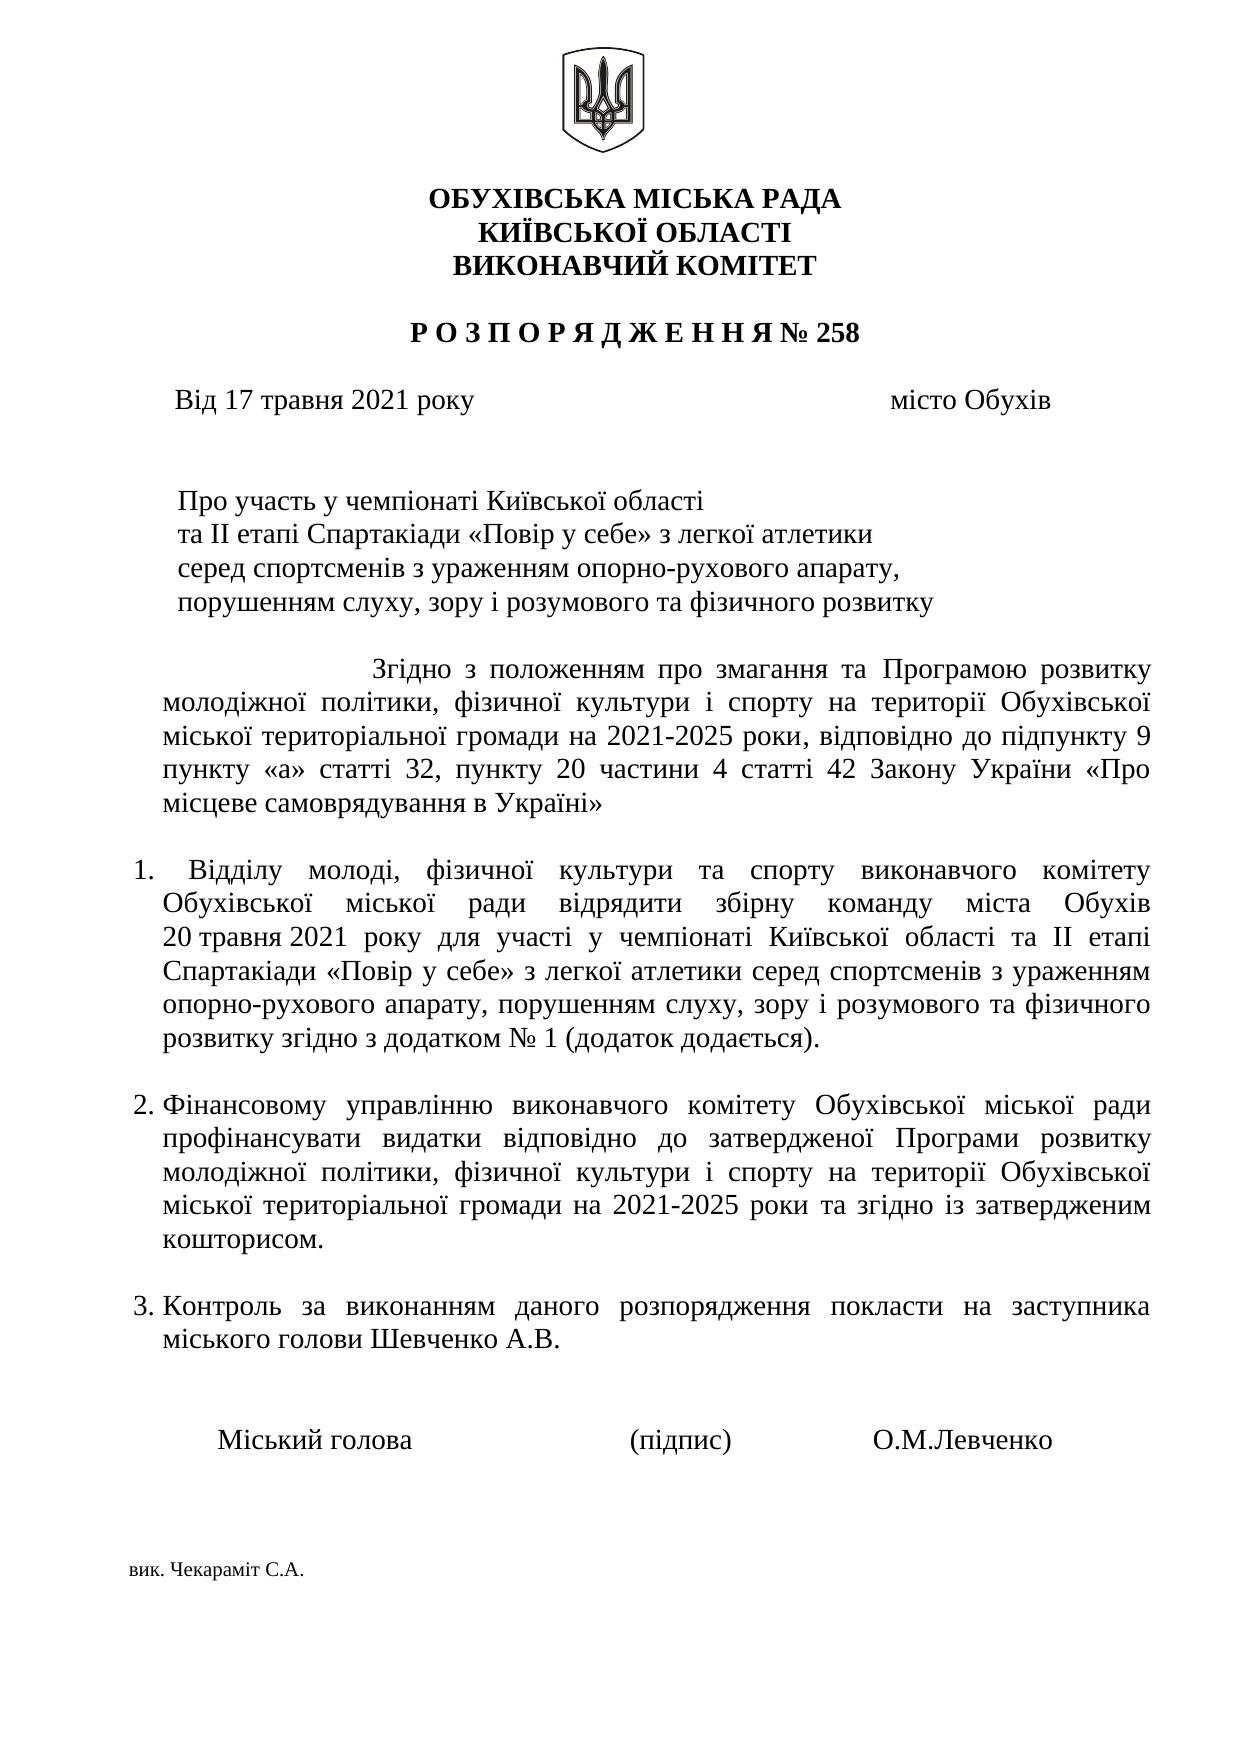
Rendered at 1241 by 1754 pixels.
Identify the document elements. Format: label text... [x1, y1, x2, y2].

list Відділу молоді, фізичної культури та спорту виконавчого комітету Обухівської міської ради відрядити збірну команду міста Обухів 20 травня 2021 року для участі у чемпіонаті Київської області та ІІ етапі Спартакіади «Повір у себе» з легкої атлетики серед спортсменів з ураженням опорно-рухового апарату, порушенням слуху, зору і розумового та фізичного розвитку згідно з додатком № 1 (додаток додається). [133, 852, 1152, 1053]
text Р О З П О Р Я Д Ж Е Н Н Я № 258 [118, 315, 1152, 349]
text КИЇВСЬКОЇ ОБЛАСТІ [118, 215, 1152, 248]
text Про участь у чемпіонаті Київської області [177, 483, 1152, 517]
text серед спортсменів з ураженням опорно-рухового апарату, [177, 550, 1152, 584]
text Згідно з положенням про змагання та Програмою розвитку молодіжної політики, фізичної культури і спорту на території Обухівської міської територіальної громади на 2021-2025 роки, відповідно до підпункту 9 пункту «а» статті 32, пункту 20 частини 4 статті 42 Закону України «Про місцеве самоврядування в Україні» [162, 651, 1152, 818]
list Фінансовому управлінню виконавчого комітету Обухівської міської ради профінансувати видатки відповідно до затвердженої Програми розвитку молодіжної політики, фізичної культури і спорту на території Обухівської міської територіальної громади на 2021-2025 роки та згідно із затвердженим кошторисом. [133, 1087, 1152, 1254]
text ВИКОНАВЧИЙ КОМІТЕТ [118, 248, 1152, 282]
text та ІІ етапі Спартакіади «Повір у себе» з легкої атлетики [177, 517, 1152, 550]
list Контроль за виконанням даного розпорядження покласти на заступника міського голови Шевченко А.В. [133, 1288, 1152, 1355]
text вик. Чекараміт С.А. [118, 1556, 1152, 1581]
text Міський голова (підпис) О.М.Левченко [118, 1422, 1152, 1456]
text порушенням слуху, зору і розумового та фізичного розвитку [177, 584, 1152, 617]
text Від 17 травня 2021 року місто Обухів [156, 382, 1152, 416]
text ОБУХІВСЬКА МІСЬКА РАДА [118, 181, 1152, 215]
